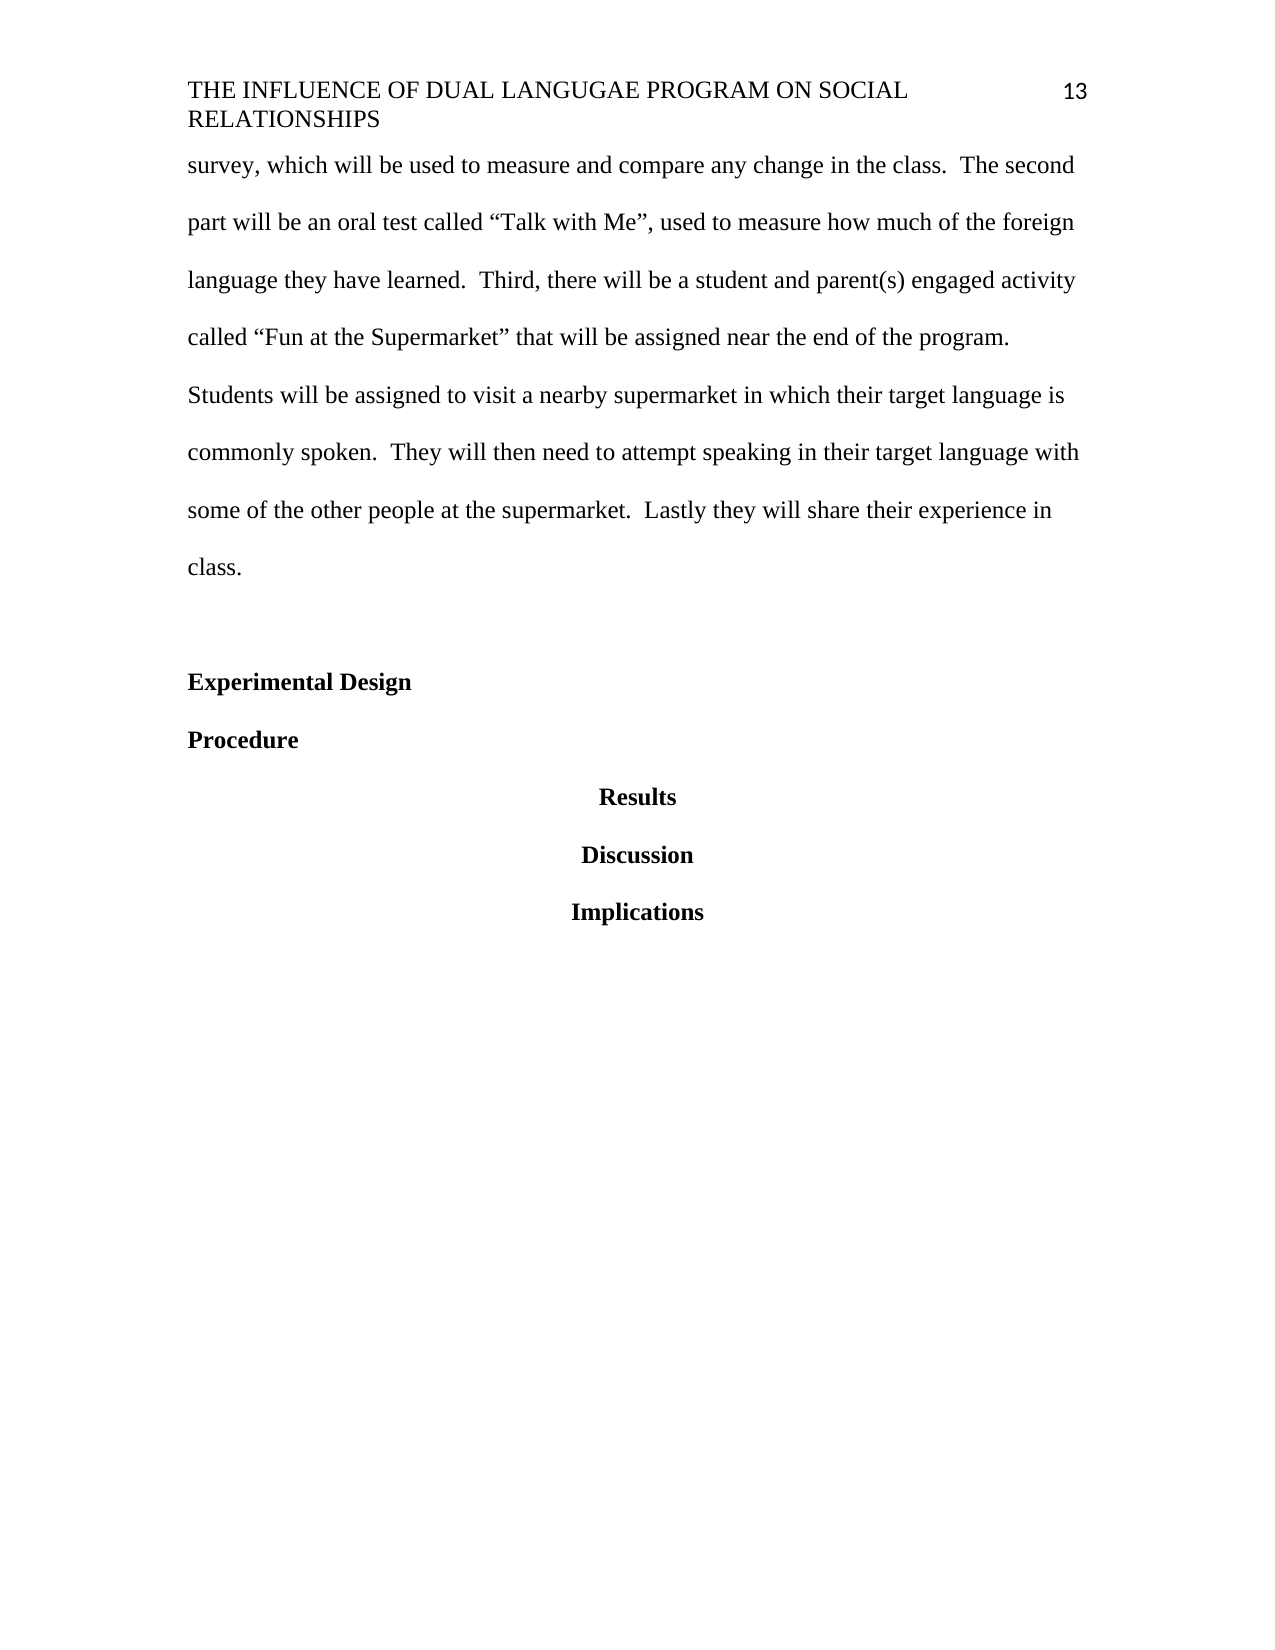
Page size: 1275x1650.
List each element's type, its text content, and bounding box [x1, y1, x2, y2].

text Discussion [187, 840, 1087, 869]
text Results [187, 782, 1087, 811]
text Implications [187, 897, 1087, 926]
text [187, 150, 1087, 581]
text Experimental Design [187, 667, 1087, 696]
text Procedure [187, 725, 1087, 754]
